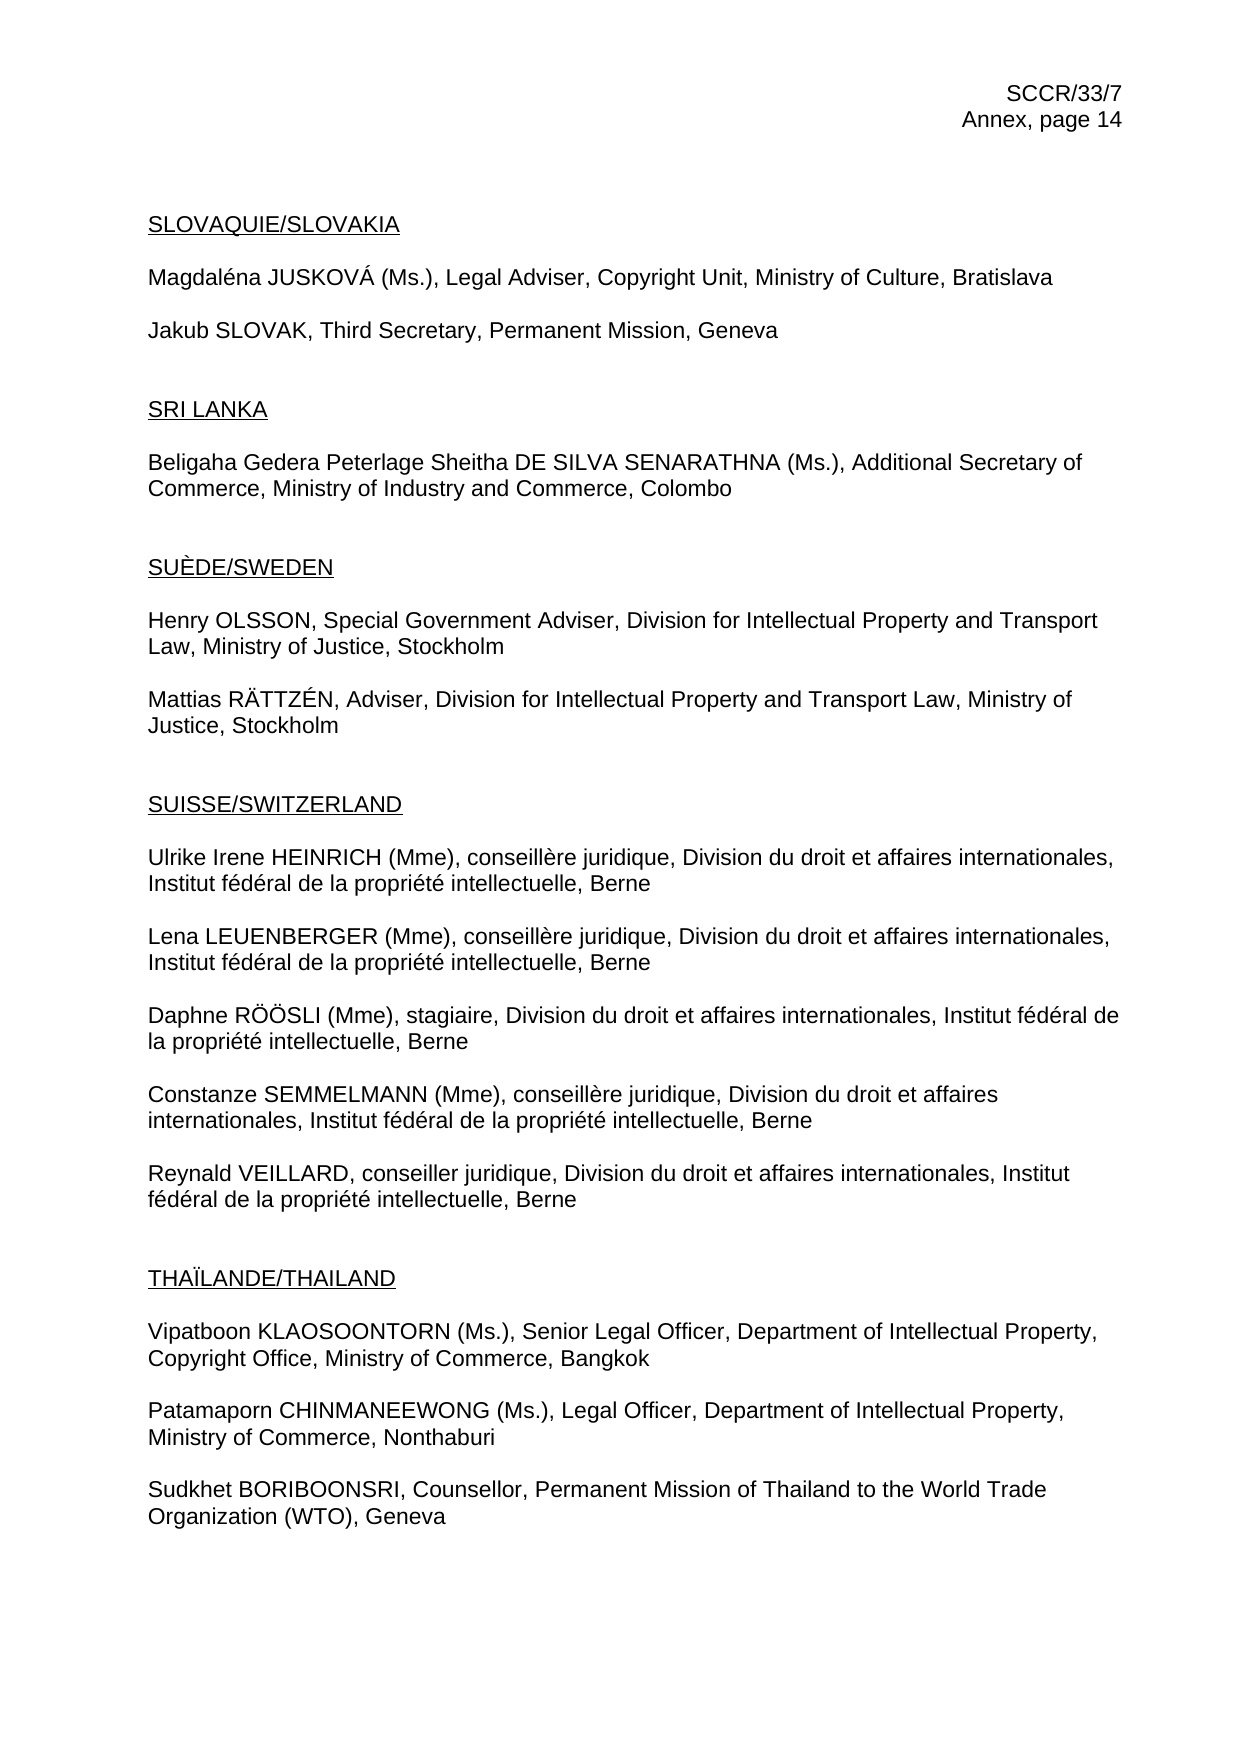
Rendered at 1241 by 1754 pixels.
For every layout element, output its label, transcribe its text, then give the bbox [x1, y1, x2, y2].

text Henry OLSSON, Special Government Adviser, Division for Intellectual Property and Transport Law, Ministry of Justice, Stockholm [148, 607, 1122, 659]
text Jakub SLOVAK, Third Secretary, Permanent Mission, Geneva [148, 317, 1122, 343]
text THAÏLANDE/THAILAND [148, 1265, 1122, 1292]
text Ulrike Irene HEINRICH (Mme), conseillère juridique, Division du droit et affaires internationales, Institut fédéral de la propriété intellectuelle, Berne [148, 844, 1122, 896]
text Patamaporn CHINMANEEWONG (Ms.), Legal Officer, Department of Intellectual Property, Ministry of Commerce, Nonthaburi [148, 1397, 1122, 1450]
text Vipatboon KLAOSOONTORN (Ms.), Senior Legal Officer, Department of Intellectual Property, Copyright Office, Ministry of Commerce, Bangkok [148, 1318, 1122, 1371]
text SLOVAQUIE/SLOVAKIA [148, 211, 1122, 238]
text Constanze SEMMELMANN (Mme), conseillère juridique, Division du droit et affaires internationales, Institut fédéral de la propriété intellectuelle, Berne [148, 1081, 1122, 1134]
text Magdaléna JUSKOVÁ (Ms.), Legal Adviser, Copyright Unit, Ministry of Culture, Bratislava [148, 264, 1122, 290]
text Sudkhet BORIBOONSRI, Counsellor, Permanent Mission of Thailand to the World Trade Organization (WTO), Geneva [148, 1476, 1122, 1529]
text Daphne RÖÖSLI (Mme), stagiaire, Division du droit et affaires internationales, Institut fédéral de la propriété intellectuelle, Berne [148, 1002, 1122, 1054]
text SUISSE/SWITZERLAND [148, 791, 1122, 817]
text Lena LEUENBERGER (Mme), conseillère juridique, Division du droit et affaires internationales, Institut fédéral de la propriété intellectuelle, Berne [148, 923, 1122, 976]
text Beligaha Gedera Peterlage Sheitha DE SILVA SENARATHNA (Ms.), Additional Secretary of Commerce, Ministry of Industry and Commerce, Colombo [148, 448, 1122, 501]
text Reynald VEILLARD, conseiller juridique, Division du droit et affaires internationales, Institut fédéral de la propriété intellectuelle, Berne [148, 1160, 1122, 1213]
text Mattias RÄTTZÉN, Adviser, Division for Intellectual Property and Transport Law, Ministry of Justice, Stockholm [148, 686, 1122, 738]
text SUÈDE/SWEDEN [148, 554, 1122, 580]
text SRI LANKA [148, 396, 1122, 422]
